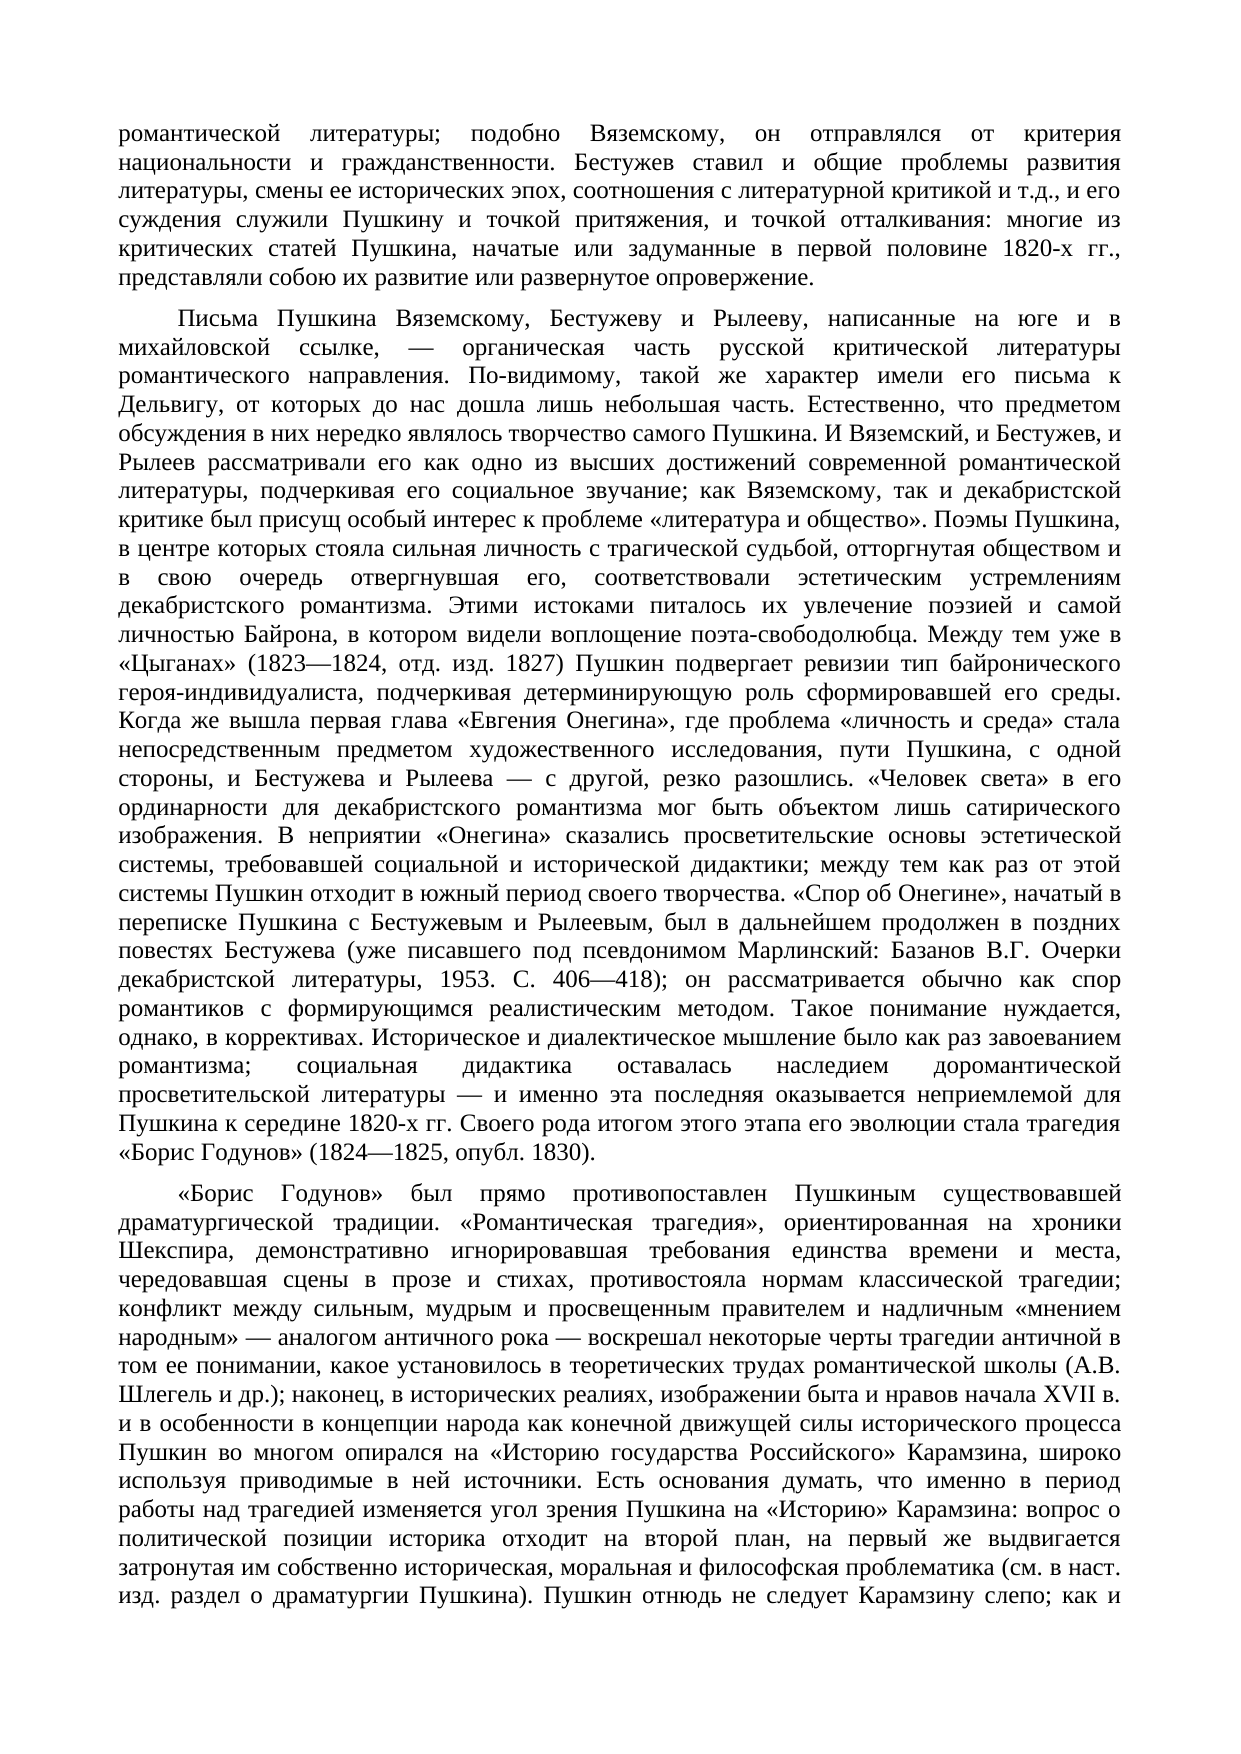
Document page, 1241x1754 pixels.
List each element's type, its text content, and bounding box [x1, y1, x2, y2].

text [118, 118, 1122, 291]
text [118, 1178, 1122, 1609]
text Письма Пушкина Вяземскому, Бестужеву и Рылееву, написанные на юге и в михайловской ссылке, — органическая часть русской критической литературы романтического направления. По-видимому, такой же характер имели его письма к Дельвигу, от которых до нас дошла лишь небольшая часть. Естественно, что предметом обсуждения в них нередко являлось творчество самого Пушкина. И Вяземский, и Бестужев, и Рылеев рассматривали его как одно из высших достижений современной романтической литературы, подчеркивая его социальное звучание; как Вяземскому, так и декабристской критике был присущ особый интерес к проблеме «литература и общество». Поэмы Пушкина, в центре которых стояла сильная личность с трагической судьбой, отторгнутая обществом и в свою очередь отвергнувшая его, соответствовали эстетическим устремлениям декабристского романтизма. Этими истоками питалось их увлечение поэзией и самой личностью Байрона, в котором видели воплощение поэта-свободолюбца. Между тем уже в «Цыганах» (1823—1824, отд. изд. 1827) Пушкин подвергает ревизии тип байронического героя-индивидуалиста, подчеркивая детерминирующую роль сформировавшей его среды. Когда же вышла первая глава «Евгения Онегина», где проблема «личность и среда» стала непосредственным предметом художественного исследования, пути Пушкина, с одной стороны, и Бестужева и Рылеева — с другой, резко разошлись. «Человек света» в его ординарности для декабристского романтизма мог быть объектом лишь сатирического изображения. В неприятии «Онегина» сказались просветительские основы эстетической системы, требовавшей социальной и исторической дидактики; между тем как раз от этой системы Пушкин отходит в южный период своего творчества. «Спор об Онегине», начатый в переписке Пушкина с Бестужевым и Рылеевым, был в дальнейшем продолжен в поздних повестях Бестужева (уже писавшего под псевдонимом Марлинский: Базанов В.Г. Очерки декабристской литературы, 1953. С. 406—418); он рассматривается обычно как спор романтиков с формирующимся реалистическим методом. Такое понимание нуждается, однако, в коррективах. Историческое и диалектическое мышление было как раз завоеванием романтизма; социальная дидактика оставалась наследием доромантической просветительской литературы — и именно эта последняя оказывается неприемлемой для Пушкина к середине 1820-х гг. Своего рода итогом этого этапа его эволюции стала трагедия «Борис Годунов» (1824—1825, опубл. 1830). [118, 303, 1122, 1166]
